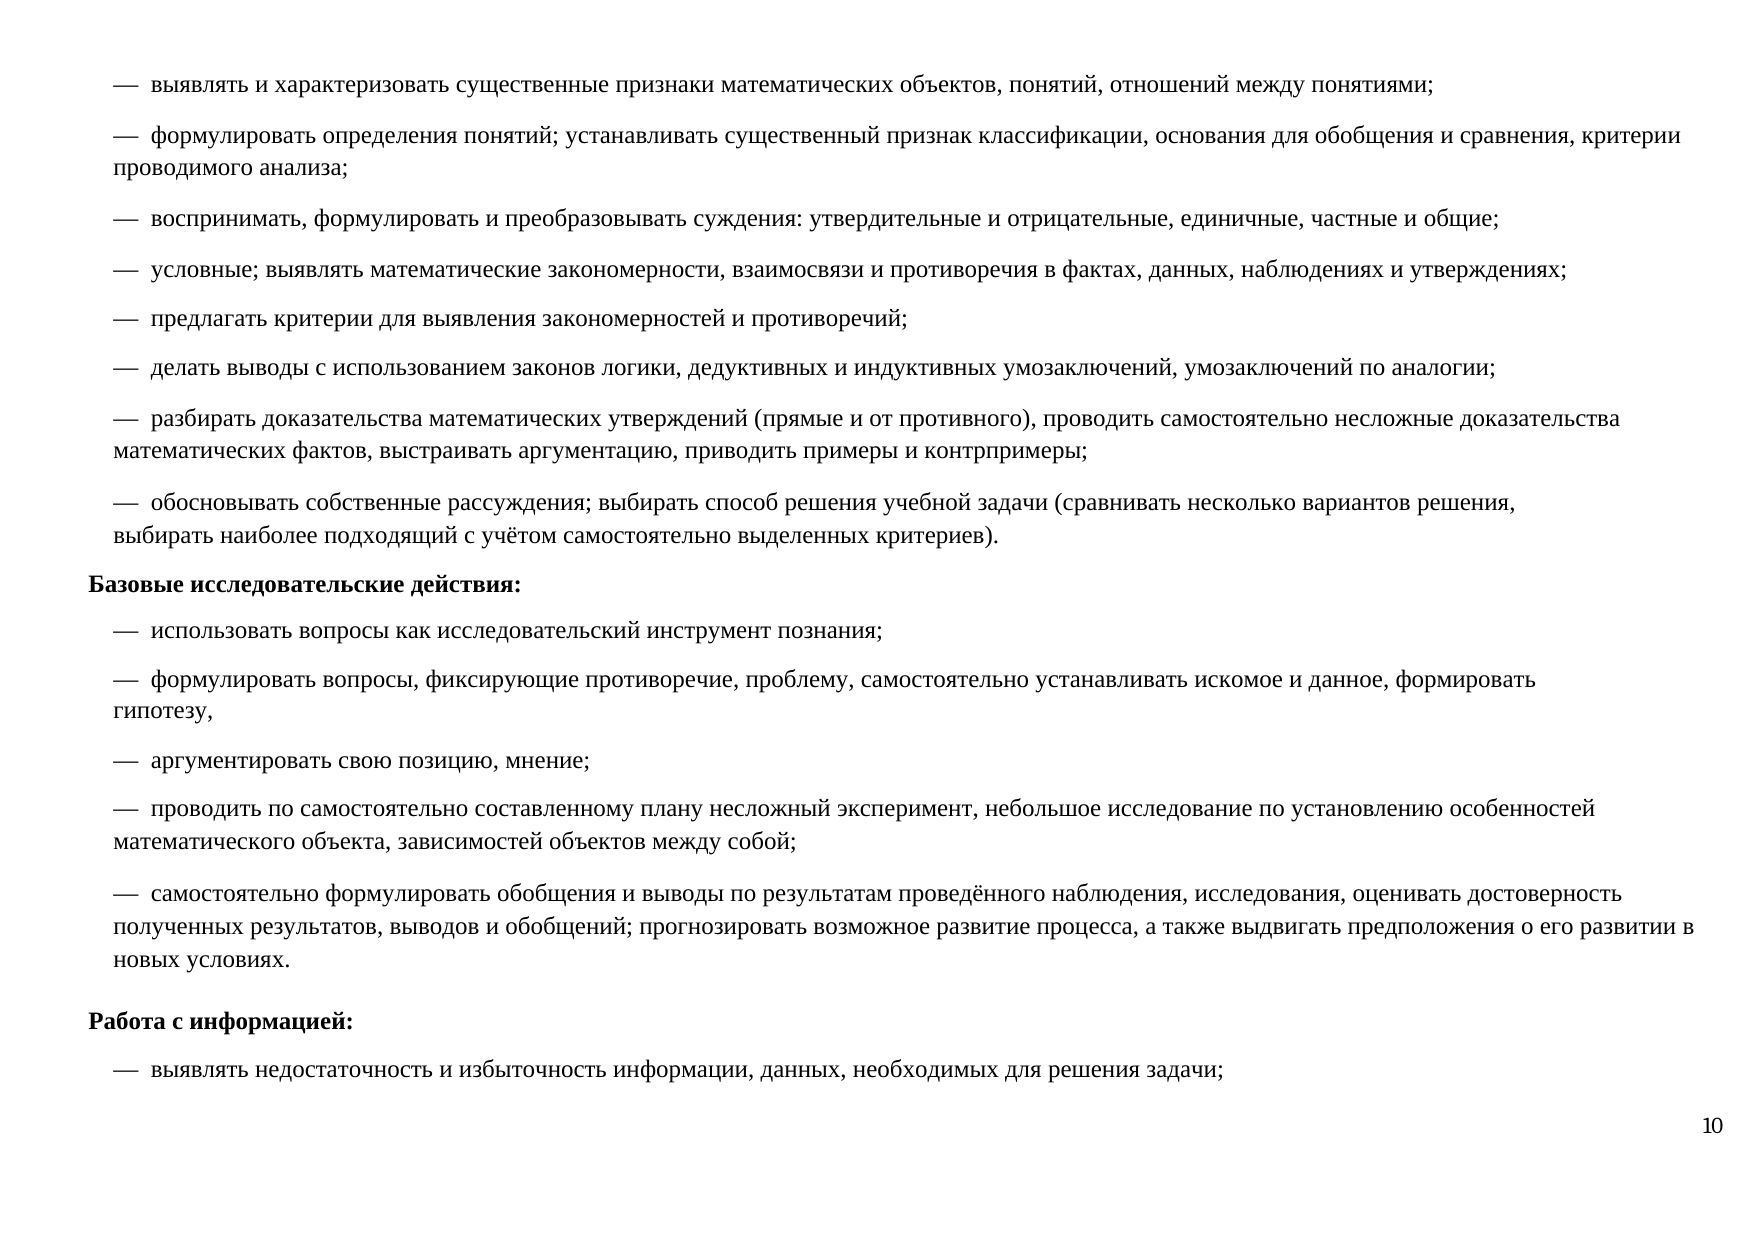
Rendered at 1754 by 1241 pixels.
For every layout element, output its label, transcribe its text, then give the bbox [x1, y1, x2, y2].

text — условные; выявлять математические закономерности, взаимосвязи и противоречия в фактах, данных, наблюдениях и утверждениях; [113, 254, 1708, 282]
text — разбирать доказательства математических утверждений (прямые и от противного), проводить самостоятельно несложные доказательства математических фактов, выстраивать аргументацию, приводить примеры и контрпримеры; [113, 403, 1708, 464]
text Базовые исследовательские действия: [88, 571, 1723, 598]
text — формулировать вопросы, фиксирующие противоречие, проблему, самостоятельно устанавливать искомое и данное, формировать гипотезу, [113, 664, 1588, 724]
text — делать выводы с использованием законов логики, дедуктивных и индуктивных умозаключений, умозаключений по аналогии; [113, 352, 1558, 381]
text — аргументировать свою позицию, мнение; [113, 746, 1723, 773]
text — использовать вопросы как исследовательский инструмент познания; [113, 617, 1723, 644]
text — самостоятельно формулировать обобщения и выводы по результатам проведённого наблюдения, исследования, оценивать достоверность полученных результатов, выводов и обобщений; прогнозировать возможное развитие процесса, а также выдвигать предположения о его развитии в новых условиях. [113, 878, 1708, 973]
text — обосновывать собственные рассуждения; выбирать способ решения учебной задачи (сравнивать несколько вариантов решения, выбирать наиболее подходящий с учётом самостоятельно выделенных критериев). [113, 487, 1603, 549]
text — выявлять и характеризовать существенные признаки математических объектов, понятий, отношений между понятиями; [113, 69, 1663, 98]
text — формулировать определения понятий; устанавливать существенный признак классификации, основания для обобщения и сравнения, критерии проводимого анализа; [113, 120, 1708, 180]
text Работа с информацией: [88, 1008, 1723, 1035]
text — проводить по самостоятельно составленному плану несложный эксперимент, небольшое исследование по установлению особенностей математического объекта, зависимостей объектов между собой; [113, 793, 1693, 854]
text — выявлять недостаточность и избыточность информации, данных, необходимых для решения задачи; [113, 1054, 1723, 1083]
text — предлагать критерии для выявления закономерностей и противоречий; [113, 305, 1723, 332]
text — воспринимать, формулировать и преобразовывать суждения: утвердительные и отрицательные, единичные, частные и общие; [113, 203, 1558, 231]
